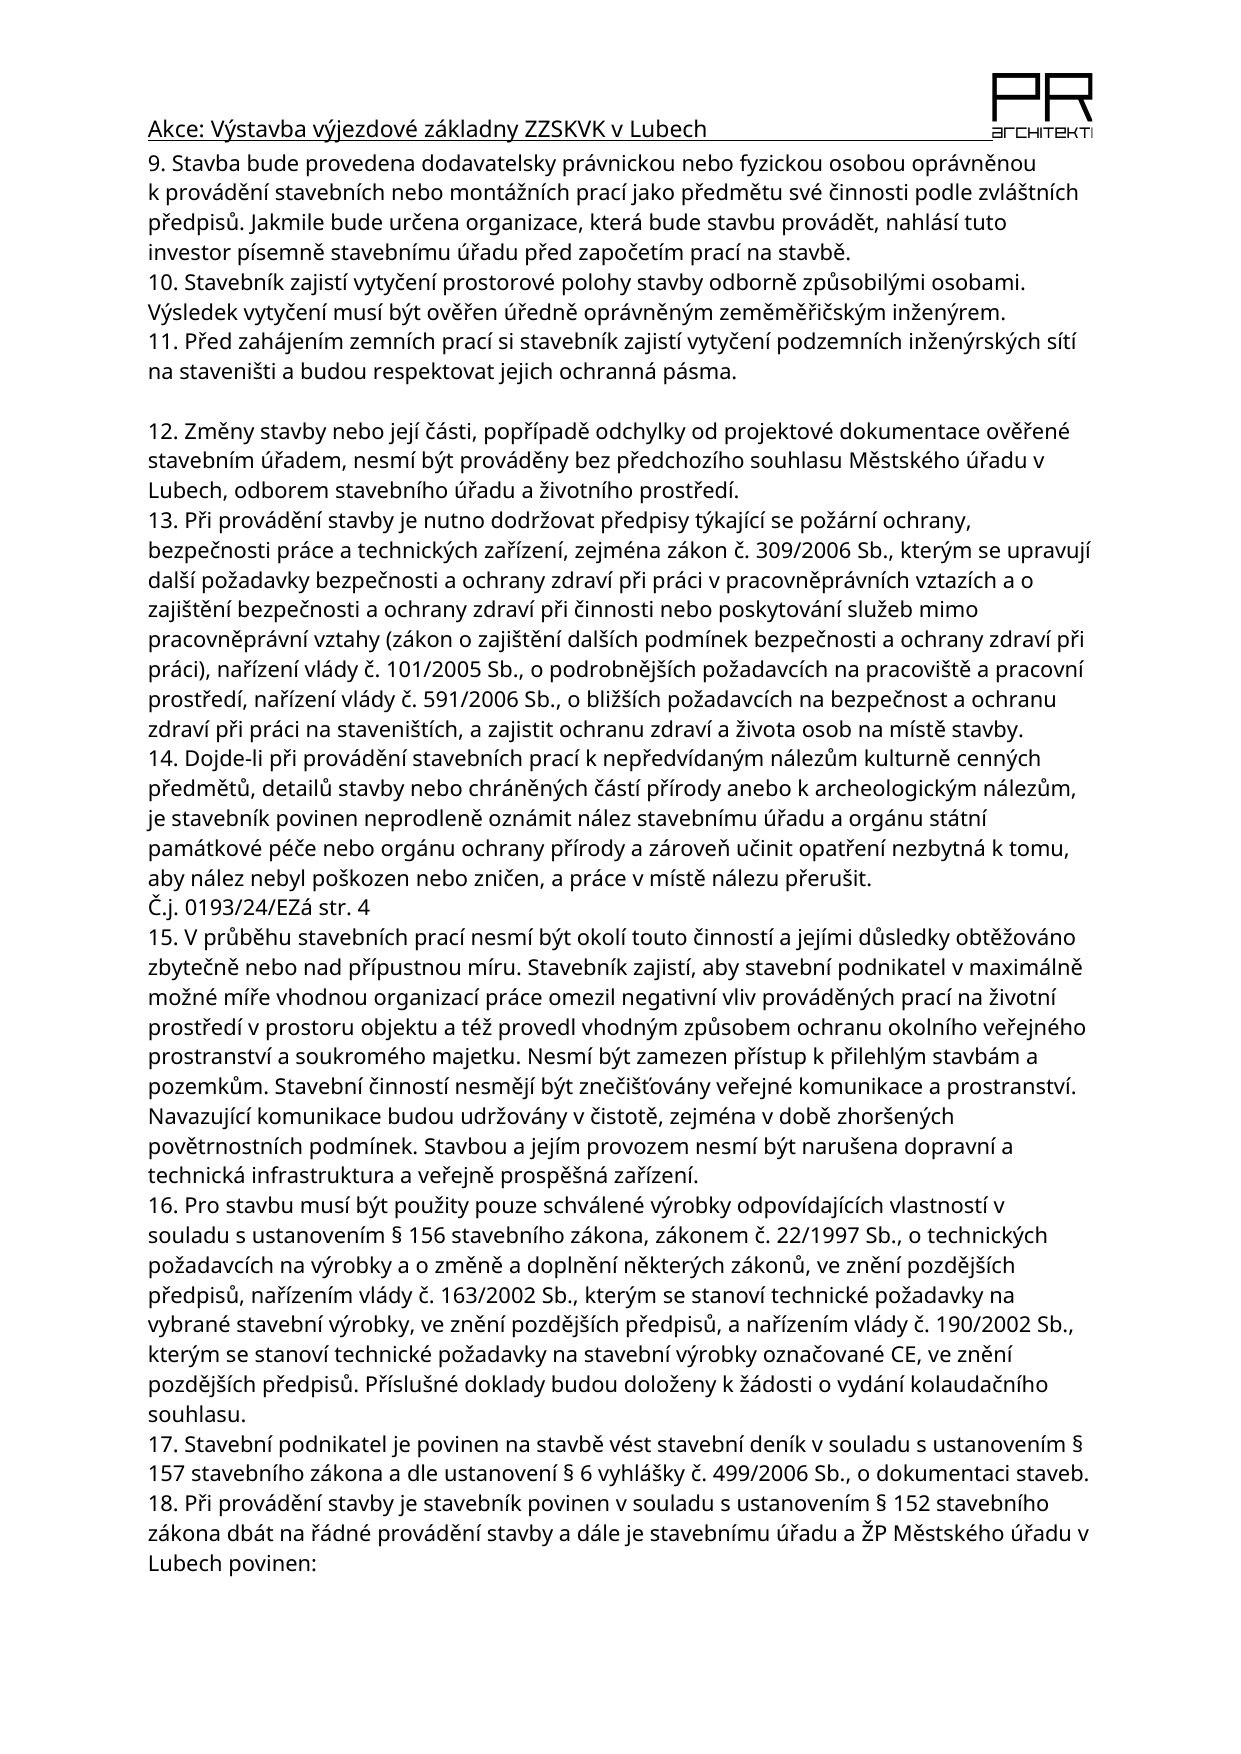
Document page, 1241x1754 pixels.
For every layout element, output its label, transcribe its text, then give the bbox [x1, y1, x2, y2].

text 11. Před zahájením zemních prací si stavebník zajistí vytyčení podzemních inženýrských sítí na staveništi a budou respektovat jejich ochranná pásma. [148, 326, 1093, 386]
text Č.j. 0193/24/EZá str. 4 [148, 892, 1093, 922]
text 17. Stavební podnikatel je povinen na stavbě vést stavební deník v souladu s ustanovením § 157 stavebního zákona a dle ustanovení § 6 vyhlášky č. 499/2006 Sb., o dokumentaci staveb. [148, 1429, 1093, 1488]
text 18. Při provádění stavby je stavebník povinen v souladu s ustanovením § 152 stavebního zákona dbát na řádné provádění stavby a dále je stavebnímu úřadu a ŽP Městského úřadu v Lubech povinen: [148, 1488, 1093, 1578]
text 14. Dojde-li při provádění stavebních prací k nepředvídaným nálezům kulturně cenných předmětů, detailů stavby nebo chráněných částí přírody anebo k archeologickým nálezům, je stavebník povinen neprodleně oznámit nález stavebnímu úřadu a orgánu státní památkové péče nebo orgánu ochrany přírody a zároveň učinit opatření nezbytná k tomu, aby nález nebyl poškozen nebo zničen, a práce v místě nálezu přerušit. [148, 743, 1093, 892]
picture [992, 73, 1093, 138]
text 10. Stavebník zajistí vytyčení prostorové polohy stavby odborně způsobilými osobami. Výsledek vytyčení musí být ověřen úředně oprávněným zeměměřičským inženýrem. [148, 267, 1093, 326]
text 13. Při provádění stavby je nutno dodržovat předpisy týkající se požární ochrany, bezpečnosti práce a technických zařízení, zejména zákon č. 309/2006 Sb., kterým se upravují další požadavky bezpečnosti a ochrany zdraví při práci v pracovněprávních vztazích a o zajištění bezpečnosti a ochrany zdraví při činnosti nebo poskytování služeb mimo pracovněprávní vztahy (zákon o zajištění dalších podmínek bezpečnosti a ochrany zdraví při práci), nařízení vlády č. 101/2005 Sb., o podrobnějších požadavcích na pracoviště a pracovní prostředí, nařízení vlády č. 591/2006 Sb., o bližších požadavcích na bezpečnost a ochranu zdraví při práci na staveništích, a zajistit ochranu zdraví a života osob na místě stavby. [148, 505, 1093, 743]
text 9. Stavba bude provedena dodavatelsky právnickou nebo fyzickou osobou oprávněnou k provádění stavebních nebo montážních prací jako předmětu své činnosti podle zvláštních předpisů. Jakmile bude určena organizace, která bude stavbu provádět, nahlásí tuto investor písemně stavebnímu úřadu před započetím prací na stavbě. [148, 148, 1093, 267]
text 15. V průběhu stavebních prací nesmí být okolí touto činností a jejími důsledky obtěžováno zbytečně nebo nad přípustnou míru. Stavebník zajistí, aby stavební podnikatel v maximálně možné míře vhodnou organizací práce omezil negativní vliv prováděných prací na životní prostředí v prostoru objektu a též provedl vhodným způsobem ochranu okolního veřejného prostranství a soukromého majetku. Nesmí být zamezen přístup k přilehlým stavbám a pozemkům. Stavební činností nesmějí být znečišťovány veřejné komunikace a prostranství. Navazující komunikace budou udržovány v čistotě, zejména v době zhoršených povětrnostních podmínek. Stavbou a jejím provozem nesmí být narušena dopravní a technická infrastruktura a veřejně prospěšná zařízení. [148, 922, 1093, 1190]
text 16. Pro stavbu musí být použity pouze schválené výrobky odpovídajících vlastností v souladu s ustanovením § 156 stavebního zákona, zákonem č. 22/1997 Sb., o technických požadavcích na výrobky a o změně a doplnění některých zákonů, ve znění pozdějších předpisů, nařízením vlády č. 163/2002 Sb., kterým se stanoví technické požadavky na vybrané stavební výrobky, ve znění pozdějších předpisů, a nařízením vlády č. 190/2002 Sb., kterým se stanoví technické požadavky na stavební výrobky označované CE, ve znění pozdějších předpisů. Příslušné doklady budou doloženy k žádosti o vydání kolaudačního souhlasu. [148, 1190, 1093, 1429]
text 12. Změny stavby nebo její části, popřípadě odchylky od projektové dokumentace ověřené stavebním úřadem, nesmí být prováděny bez předchozího souhlasu Městského úřadu v Lubech, odborem stavebního úřadu a životního prostředí. [148, 416, 1093, 505]
